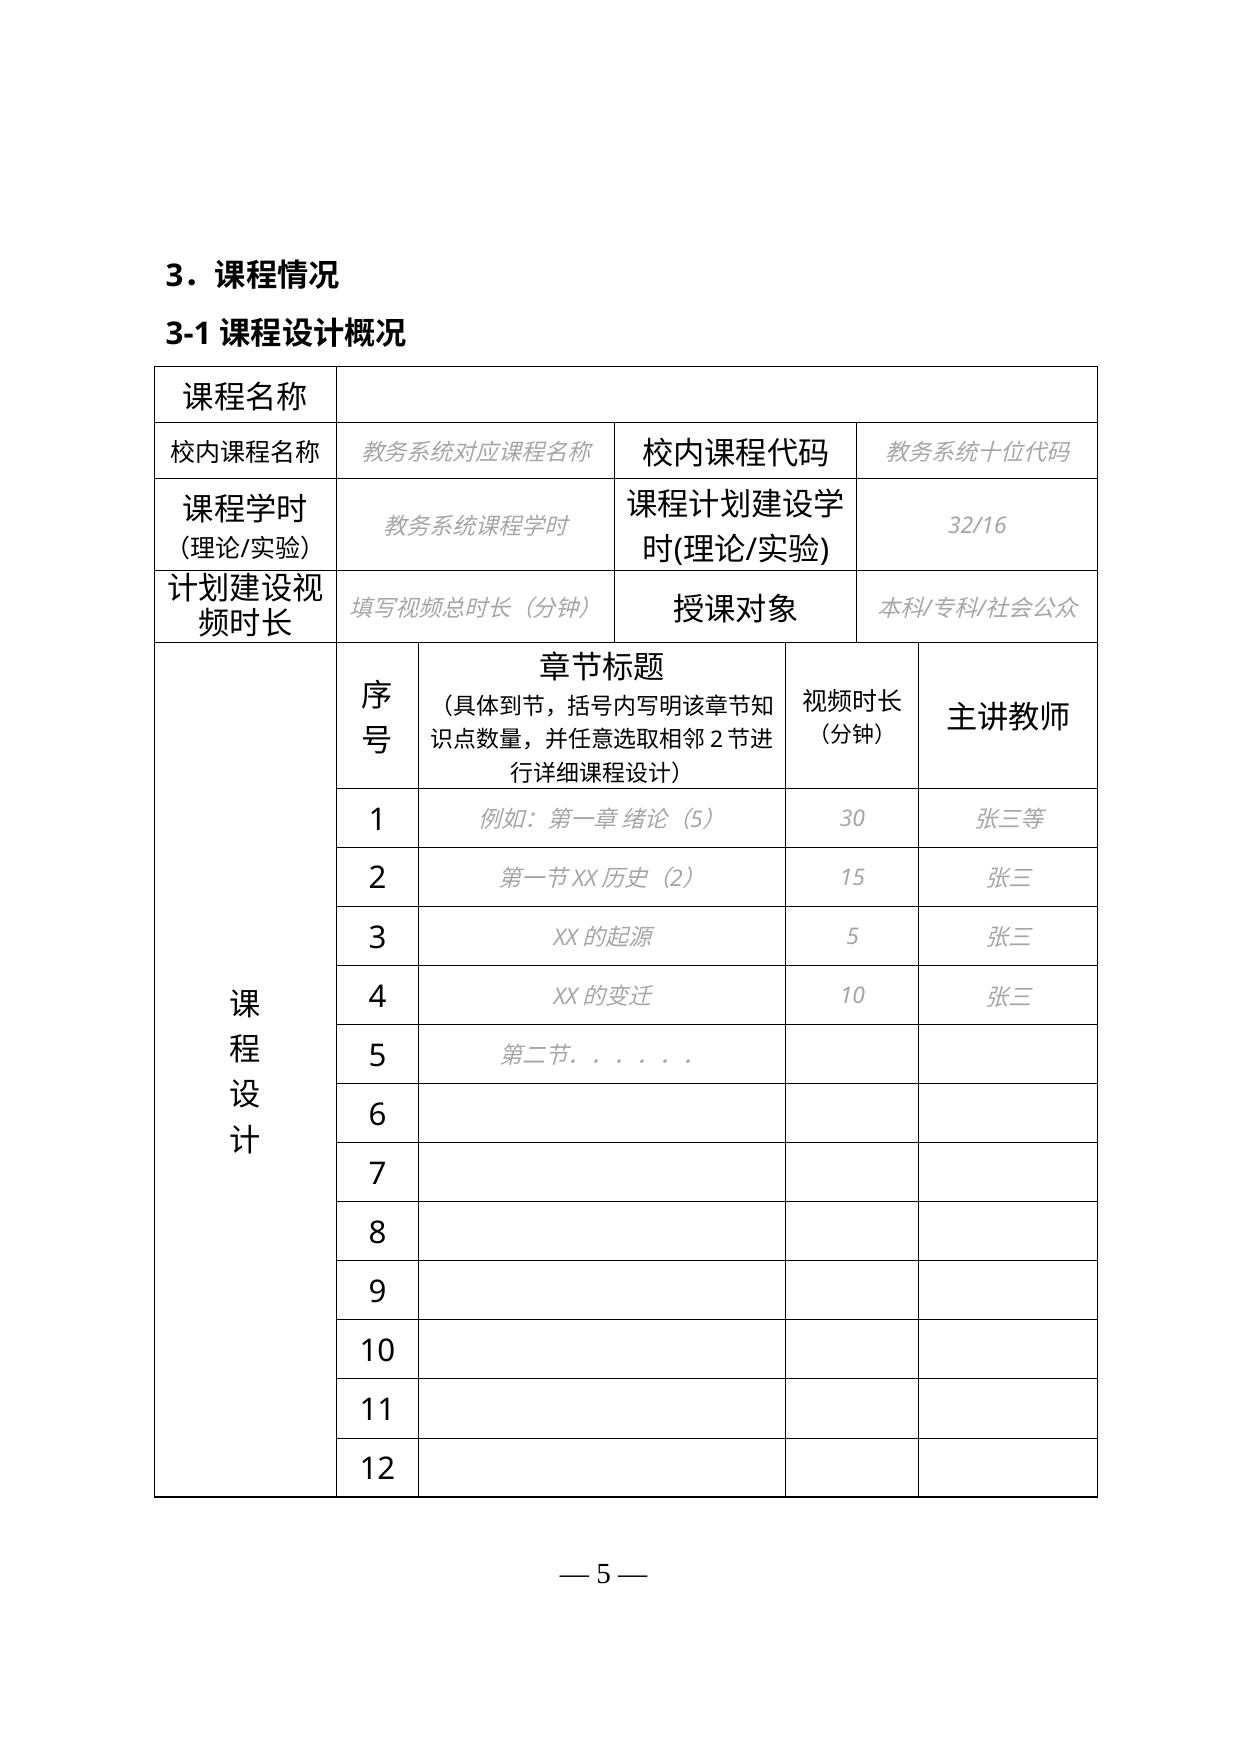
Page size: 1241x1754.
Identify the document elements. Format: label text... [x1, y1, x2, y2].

table_cell 计划建设视频时长 [155, 571, 336, 642]
table_cell 课程计划建设学时(理论/实验) [615, 479, 856, 570]
table_cell 2 [337, 848, 418, 906]
table_cell [786, 1202, 918, 1260]
table_cell 第一节 XX历史（2） [419, 848, 785, 906]
table_cell [919, 1320, 1097, 1378]
table_cell [919, 1379, 1097, 1437]
table_cell 授课对象 [615, 571, 856, 642]
table_cell XX的起源 [419, 907, 785, 965]
table_cell [786, 1261, 918, 1319]
table_cell 11 [337, 1379, 418, 1437]
table_cell XX的变迁 [419, 966, 785, 1024]
table_cell [786, 1084, 918, 1142]
table_cell 校内课程名称 [155, 423, 336, 478]
table_cell 5 [786, 907, 918, 965]
table_cell 张三 [919, 848, 1097, 906]
table_cell 6 [337, 1084, 418, 1142]
table_cell 教务系统十位代码 [857, 423, 1097, 478]
table_cell [919, 1084, 1097, 1142]
table_cell 4 [337, 966, 418, 1024]
table_cell 9 [337, 1261, 418, 1319]
table_cell [786, 1439, 918, 1496]
table_cell 5 [337, 1025, 418, 1083]
text 3-1 课程设计概况 [165, 308, 1084, 353]
table_header 课程名称 [155, 367, 336, 422]
table_cell [419, 1143, 785, 1201]
table_cell [419, 1202, 785, 1260]
table_cell 序号 [337, 643, 418, 788]
table_cell 1 [337, 789, 418, 847]
table_header [337, 367, 1097, 422]
table_cell 7 [337, 1143, 418, 1201]
table_cell 30 [786, 789, 918, 847]
table_cell 12 [337, 1439, 418, 1496]
table_cell [919, 1025, 1097, 1083]
table_cell 章节标题 （具体到节，括号内写明该章节知识点数量，并任意选取相邻2节进行详细课程设计） [419, 643, 785, 788]
table_cell 例如：第一章 绪论（5） [419, 789, 785, 847]
table_cell 张三 [919, 907, 1097, 965]
table_cell [786, 1143, 918, 1201]
text 3．课程情况 [165, 250, 1084, 295]
table_cell 15 [786, 848, 918, 906]
table_cell [919, 1439, 1097, 1496]
table_cell 课程学时（理论/实验） [155, 479, 336, 570]
table_cell [786, 1379, 918, 1437]
table_cell 10 [337, 1320, 418, 1378]
table_cell [919, 1143, 1097, 1201]
table_cell 张三等 [919, 789, 1097, 847]
table_cell 教务系统课程学时 [337, 479, 614, 570]
table_cell [419, 1320, 785, 1378]
table_cell 校内课程代码 [615, 423, 856, 478]
table_cell [786, 1025, 918, 1083]
table_cell 张三 [919, 966, 1097, 1024]
table_cell 32/16 [857, 479, 1097, 570]
table_cell 第二节．．．．．． [419, 1025, 785, 1083]
table_cell 视频时长（分钟） [786, 643, 918, 788]
table_cell 10 [786, 966, 918, 1024]
table_cell [786, 1320, 918, 1378]
table_cell [919, 1202, 1097, 1260]
table_cell [419, 1439, 785, 1496]
table_cell [419, 1261, 785, 1319]
table_cell 主讲教师 [919, 643, 1097, 788]
table_cell 填写视频总时长（分钟） [337, 571, 614, 642]
table_cell [919, 1261, 1097, 1319]
table_cell 课 程 设 计 [155, 643, 336, 1496]
table_cell 教务系统对应课程名称 [337, 423, 614, 478]
table_cell [419, 1084, 785, 1142]
table_cell 8 [337, 1202, 418, 1260]
table_cell [419, 1379, 785, 1437]
table_cell 3 [337, 907, 418, 965]
table_cell 本科/专科/社会公众 [857, 571, 1097, 642]
